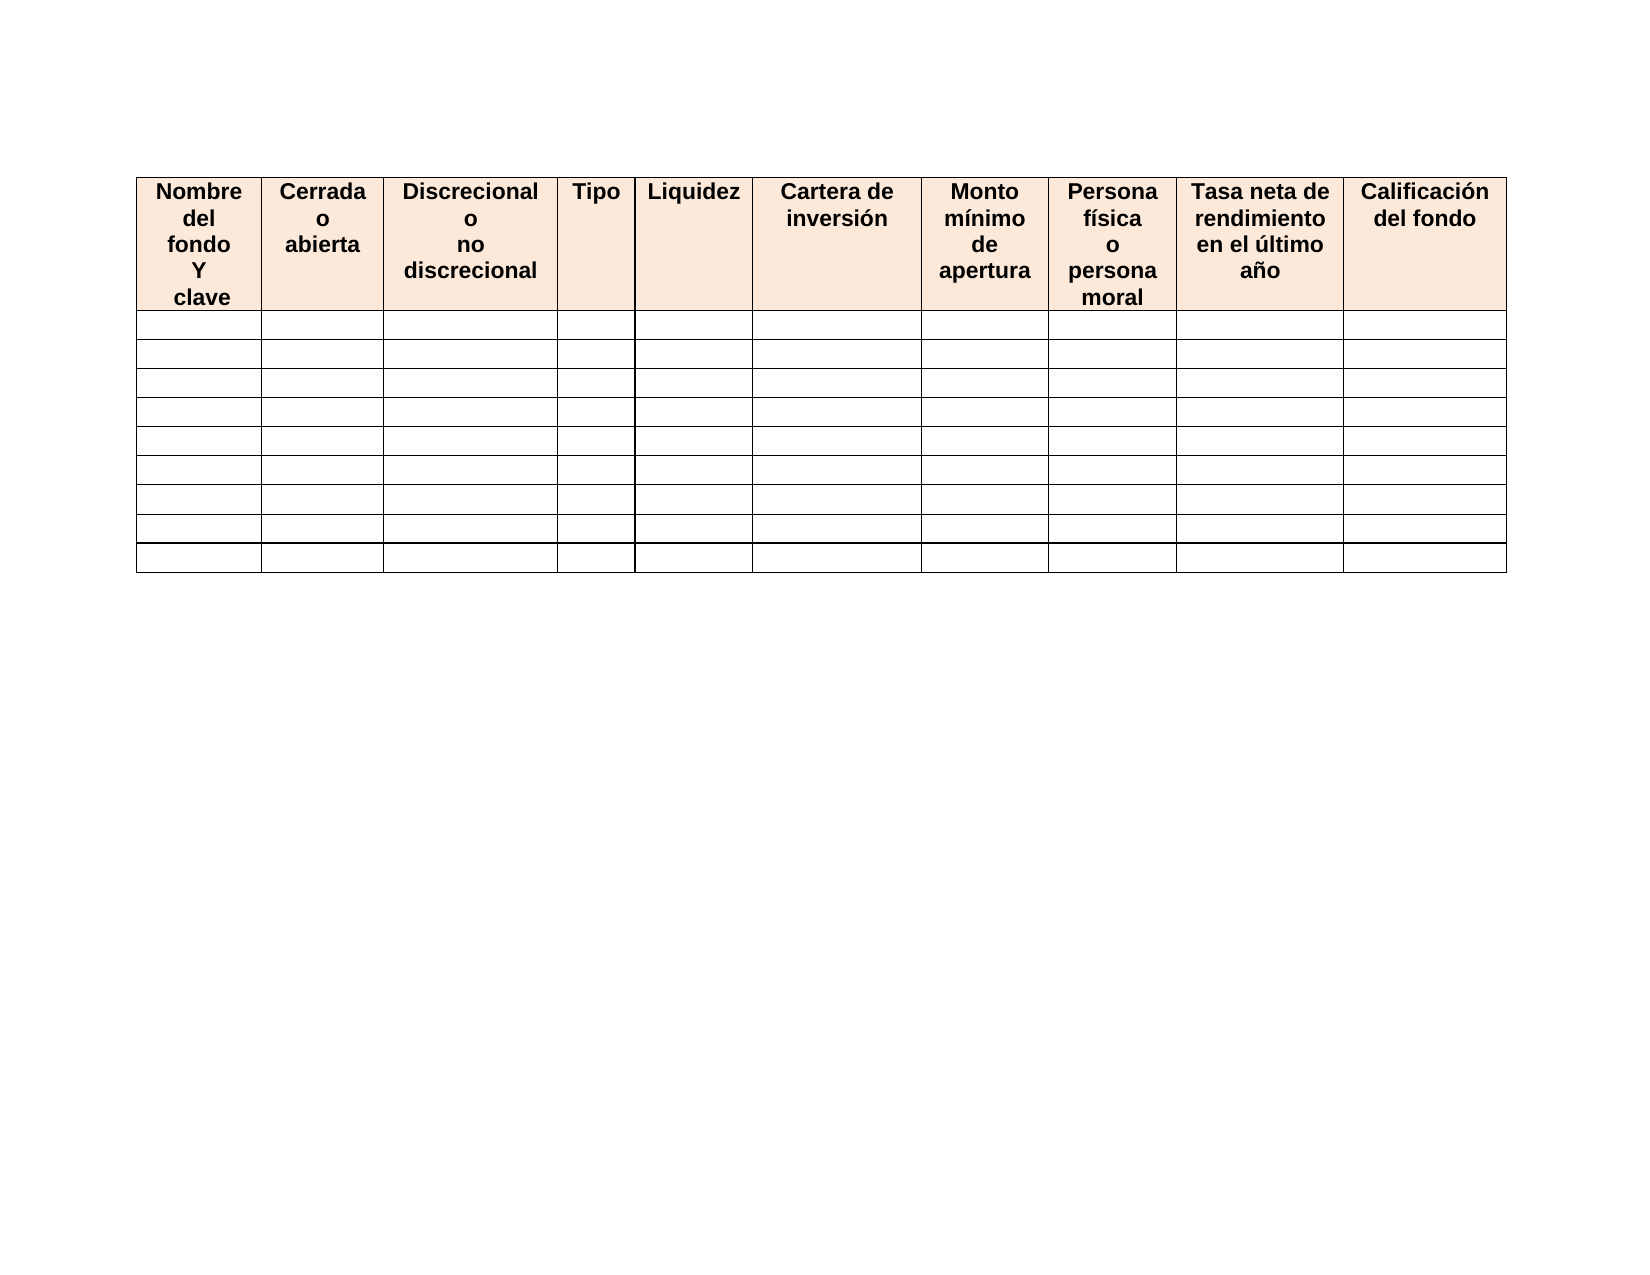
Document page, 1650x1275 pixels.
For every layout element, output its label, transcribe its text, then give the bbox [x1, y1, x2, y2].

table_cell [922, 485, 1048, 513]
table_cell [1049, 485, 1176, 513]
table_cell [636, 485, 752, 513]
table_cell [1344, 311, 1506, 339]
table_cell [558, 485, 634, 513]
table_cell [922, 398, 1048, 426]
table_cell [1177, 544, 1343, 572]
table_cell [558, 398, 634, 426]
table_cell [922, 427, 1048, 455]
table_cell [1049, 398, 1176, 426]
table_cell [137, 427, 261, 455]
table_cell [636, 427, 752, 455]
table_cell [636, 369, 752, 397]
table_cell [262, 311, 383, 339]
table_header Tipo [558, 178, 634, 310]
table_header Persona física o persona moral [1049, 178, 1176, 310]
table_cell [137, 456, 261, 484]
table_cell [636, 398, 752, 426]
table_header Nombre del fondo Y clave [137, 178, 261, 310]
table_cell [558, 311, 634, 339]
table_header Cartera de inversión [753, 178, 921, 310]
table_cell [558, 456, 634, 484]
table_cell [558, 340, 634, 368]
table_cell [922, 515, 1048, 542]
table_cell [753, 544, 921, 572]
table_cell [137, 311, 261, 339]
table_cell [384, 398, 557, 426]
table_cell [384, 544, 557, 572]
table_cell [384, 340, 557, 368]
table_cell [922, 340, 1048, 368]
table_cell [1344, 340, 1506, 368]
table_cell [262, 485, 383, 513]
table_cell [1177, 427, 1343, 455]
table_cell [384, 485, 557, 513]
table_cell [384, 515, 557, 542]
table_header Cerrada o abierta [262, 178, 383, 310]
table_cell [1177, 515, 1343, 542]
table_cell [1177, 398, 1343, 426]
table_cell [753, 427, 921, 455]
table_cell [262, 544, 383, 572]
table_header Monto mínimo de apertura [922, 178, 1048, 310]
table_cell [636, 515, 752, 542]
table_cell [753, 398, 921, 426]
table_cell [922, 544, 1048, 572]
table_cell [1177, 456, 1343, 484]
table_header Discrecional o no discrecional [384, 178, 557, 310]
table_cell [558, 515, 634, 542]
table_cell [1177, 311, 1343, 339]
table_cell [384, 427, 557, 455]
table_cell [1049, 456, 1176, 484]
table_header Tasa neta de rendimiento en el último año [1177, 178, 1343, 310]
table_cell [262, 369, 383, 397]
table_cell [137, 515, 261, 542]
table_cell [384, 369, 557, 397]
table_cell [262, 456, 383, 484]
table_cell [262, 427, 383, 455]
table_cell [1344, 369, 1506, 397]
table_header Calificación del fondo [1344, 178, 1506, 310]
table_cell [384, 311, 557, 339]
table_cell [137, 340, 261, 368]
table_cell [1049, 544, 1176, 572]
table_cell [558, 369, 634, 397]
table_cell [1344, 398, 1506, 426]
table_cell [137, 544, 261, 572]
table_cell [137, 369, 261, 397]
table_cell [636, 544, 752, 572]
table_cell [1177, 340, 1343, 368]
table_cell [1049, 427, 1176, 455]
table_cell [753, 340, 921, 368]
table_cell [262, 340, 383, 368]
table_cell [636, 456, 752, 484]
table_cell [1344, 456, 1506, 484]
table_cell [753, 515, 921, 542]
table_cell [262, 515, 383, 542]
table_cell [1049, 369, 1176, 397]
table_cell [1344, 427, 1506, 455]
table_cell [636, 340, 752, 368]
table_cell [137, 485, 261, 513]
table_cell [922, 456, 1048, 484]
table_cell [1344, 544, 1506, 572]
table_cell [384, 456, 557, 484]
table_cell [262, 398, 383, 426]
table_cell [636, 311, 752, 339]
table_cell [558, 544, 634, 572]
table_cell [753, 311, 921, 339]
table_cell [137, 398, 261, 426]
table_cell [558, 427, 634, 455]
table_cell [922, 311, 1048, 339]
table_cell [1177, 485, 1343, 513]
table_cell [1177, 369, 1343, 397]
table_cell [1049, 340, 1176, 368]
table_cell [1049, 311, 1176, 339]
table_cell [922, 369, 1048, 397]
table_cell [1344, 515, 1506, 542]
table_cell [753, 456, 921, 484]
table_header Liquidez [636, 178, 752, 310]
table_cell [1049, 515, 1176, 542]
table_cell [1344, 485, 1506, 513]
table_cell [753, 485, 921, 513]
table_cell [753, 369, 921, 397]
